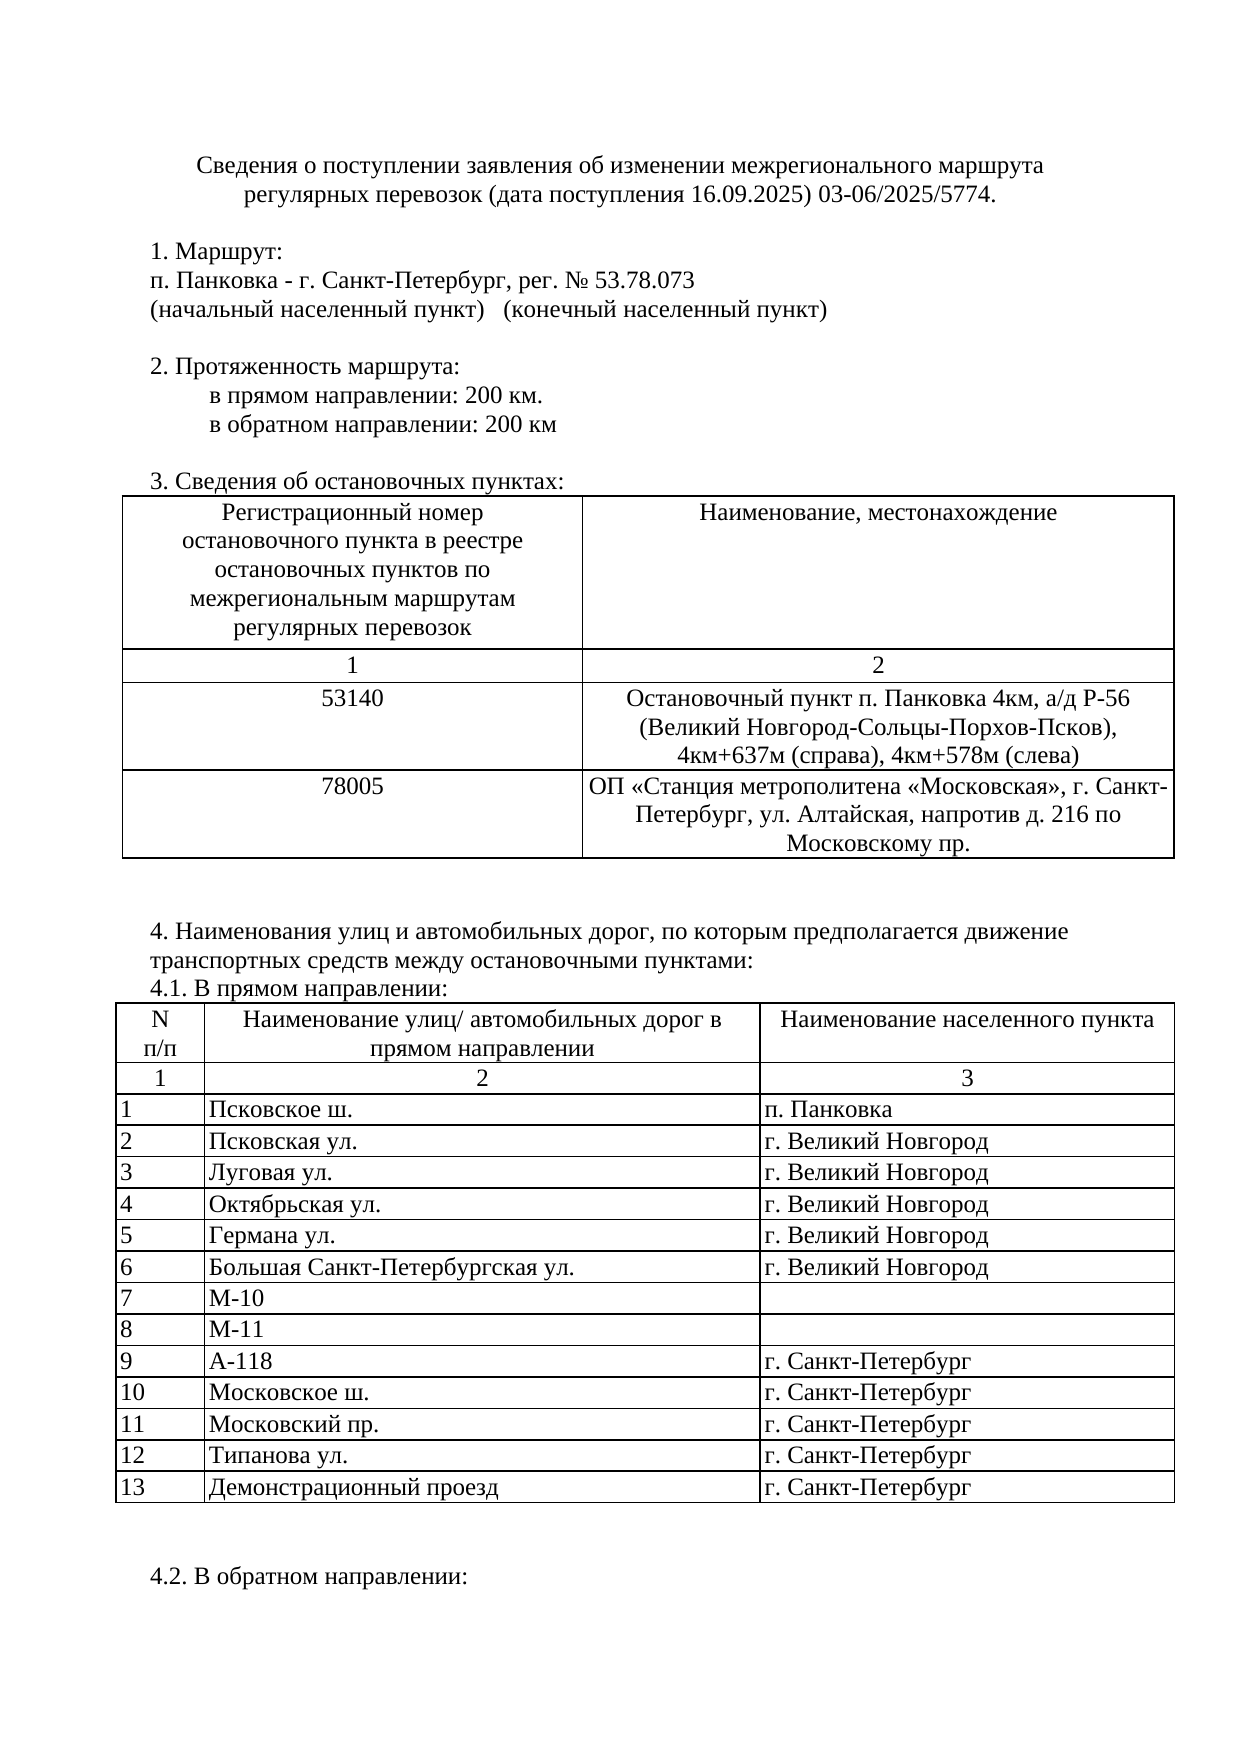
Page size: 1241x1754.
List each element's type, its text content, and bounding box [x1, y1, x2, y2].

table_cell г. Великий Новгород [761, 1126, 1174, 1156]
table_cell 3 [761, 1063, 1174, 1093]
table_cell Большая Санкт-Петербургская ул. [205, 1252, 759, 1282]
table_cell 11 [117, 1409, 204, 1439]
text (начальный населенный пункт) (конечный населенный пункт) [150, 294, 1090, 322]
table_cell 1 [117, 1095, 204, 1124]
table_cell Псковское ш. [205, 1095, 759, 1124]
text 1. Маршрут: [150, 236, 1090, 265]
table_cell 1 [123, 650, 582, 681]
table_cell 10 [117, 1378, 204, 1407]
text Сведения о поступлении заявления об изменении межрегионального маршрута регулярных перевозок (дата поступления 16.09.2025) 03-06/2025/5774. [150, 150, 1090, 207]
table_cell г. Санкт-Петербург [761, 1378, 1174, 1407]
table_cell 5 [117, 1220, 204, 1250]
table_cell 78005 [123, 771, 582, 857]
table_cell г. Санкт-Петербург [761, 1472, 1174, 1502]
table_cell Московский пр. [205, 1409, 759, 1439]
table_cell ОП «Станция метрополитена «Московская», г. Санкт-Петербург, ул. Алтайская, напротив д. 216 по Московскому пр. [583, 771, 1173, 857]
table_header Регистрационный номер остановочного пункта в реестре остановочных пунктов по межрегиональным маршрутам регулярных перевозок [123, 497, 582, 648]
table_header Наименование улиц/ автомобильных дорог в прямом направлении [205, 1004, 759, 1061]
table_cell [761, 1283, 1174, 1313]
table_cell Типанова ул. [205, 1441, 759, 1470]
table_cell Московское ш. [205, 1378, 759, 1407]
table_cell А-118 [205, 1346, 759, 1376]
table_header N п/п [117, 1004, 204, 1061]
table_header Наименование, местонахождение [583, 497, 1173, 648]
table_cell Остановочный пункт п. Панковка 4км, а/д Р-56 (Великий Новгород-Сольцы-Порхов-Псков), 4км+637м (справа), 4км+578м (слева) [583, 683, 1173, 769]
table_cell п. Панковка [761, 1095, 1174, 1124]
table_cell 6 [117, 1252, 204, 1282]
text 4.2. В обратном направлении: [150, 1561, 1090, 1589]
table_cell г. Санкт-Петербург [761, 1346, 1174, 1376]
table_cell г. Великий Новгород [761, 1220, 1174, 1250]
table_cell 2 [205, 1063, 759, 1093]
table_cell 12 [117, 1441, 204, 1470]
table_cell 9 [117, 1346, 204, 1376]
table_cell 8 [117, 1315, 204, 1344]
text 4. Наименования улиц и автомобильных дорог, по которым предполагается движение транспортных средств между остановочными пунктами: [150, 916, 1090, 973]
table_cell Демонстрационный проезд [205, 1472, 759, 1502]
table_cell 3 [117, 1157, 204, 1187]
table_cell г. Санкт-Петербург [761, 1441, 1174, 1470]
table_cell 4 [117, 1189, 204, 1219]
table_cell [761, 1315, 1174, 1344]
text в обратном направлении: 200 км [150, 409, 1090, 437]
table_cell М-11 [205, 1315, 759, 1344]
table_cell Октябрьская ул. [205, 1189, 759, 1219]
text 4.1. В прямом направлении: [150, 973, 1090, 1002]
text 2. Протяженность маршрута: [150, 351, 1090, 380]
table_cell 1 [117, 1063, 204, 1093]
text п. Панковка - г. Санкт-Петербург, рег. № 53.78.073 [150, 265, 1090, 294]
table_cell 2 [117, 1126, 204, 1156]
table_cell г. Санкт-Петербург [761, 1409, 1174, 1439]
table_cell г. Великий Новгород [761, 1157, 1174, 1187]
text 3. Сведения об остановочных пунктах: [150, 466, 1090, 495]
table_cell Германа ул. [205, 1220, 759, 1250]
table_cell 13 [117, 1472, 204, 1502]
table_cell Луговая ул. [205, 1157, 759, 1187]
table_header Наименование населенного пункта [761, 1004, 1174, 1061]
table_cell Псковская ул. [205, 1126, 759, 1156]
text в прямом направлении: 200 км. [150, 380, 1090, 409]
table_cell 53140 [123, 683, 582, 769]
table_cell г. Великий Новгород [761, 1189, 1174, 1219]
table_cell 7 [117, 1283, 204, 1313]
table_cell 2 [583, 650, 1173, 681]
table_cell М-10 [205, 1283, 759, 1313]
table_cell г. Великий Новгород [761, 1252, 1174, 1282]
